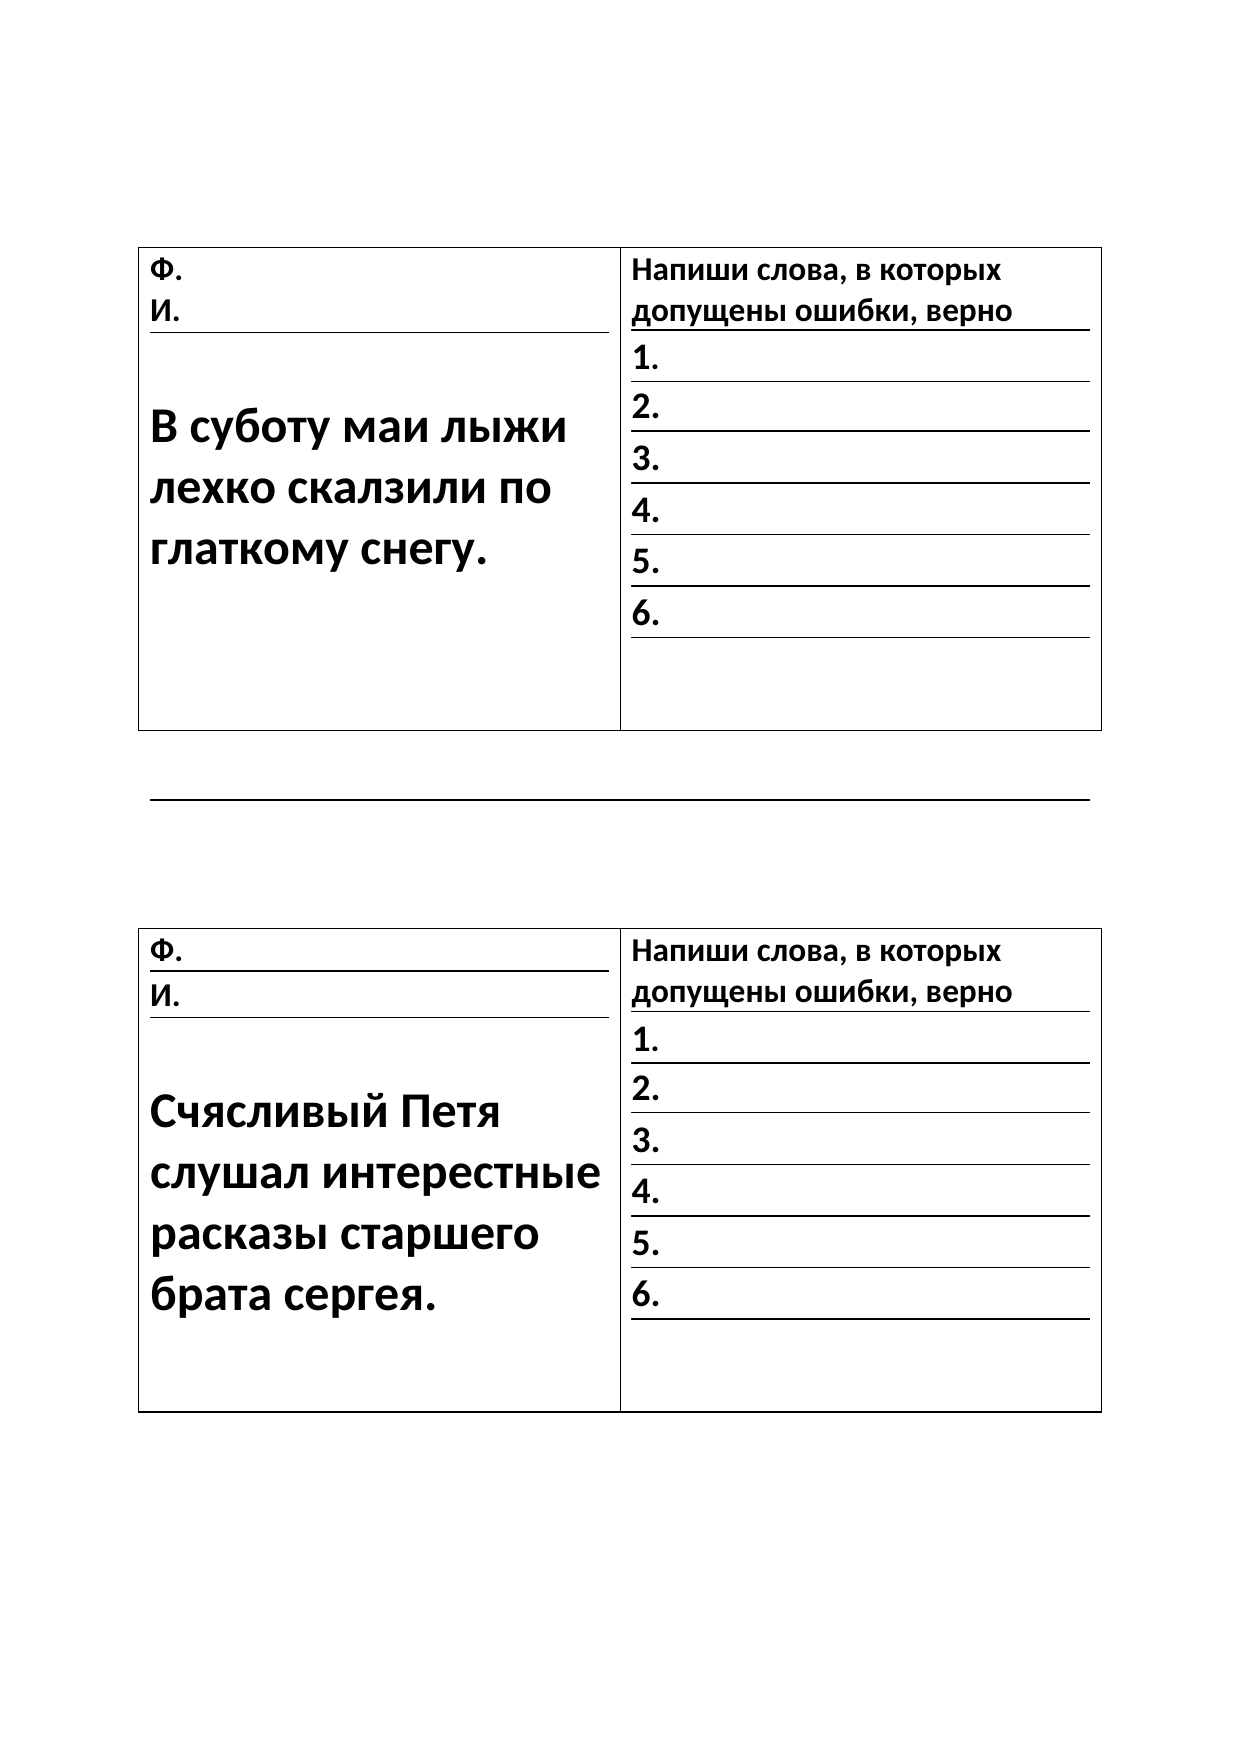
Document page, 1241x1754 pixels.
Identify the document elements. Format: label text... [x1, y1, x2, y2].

table_header Напиши слова, в которых допущены ошибки, верно 1. 2. 3. 4. 5. 6. [621, 929, 1101, 1411]
table_header Ф. И. Счясливый Петя слушал интерестные расказы старшего брата сергея. [139, 929, 620, 1411]
table_header Ф. И. В суботу маи лыжи лехко скалзили по глаткому снегу. [139, 248, 620, 730]
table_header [621, 248, 1101, 730]
